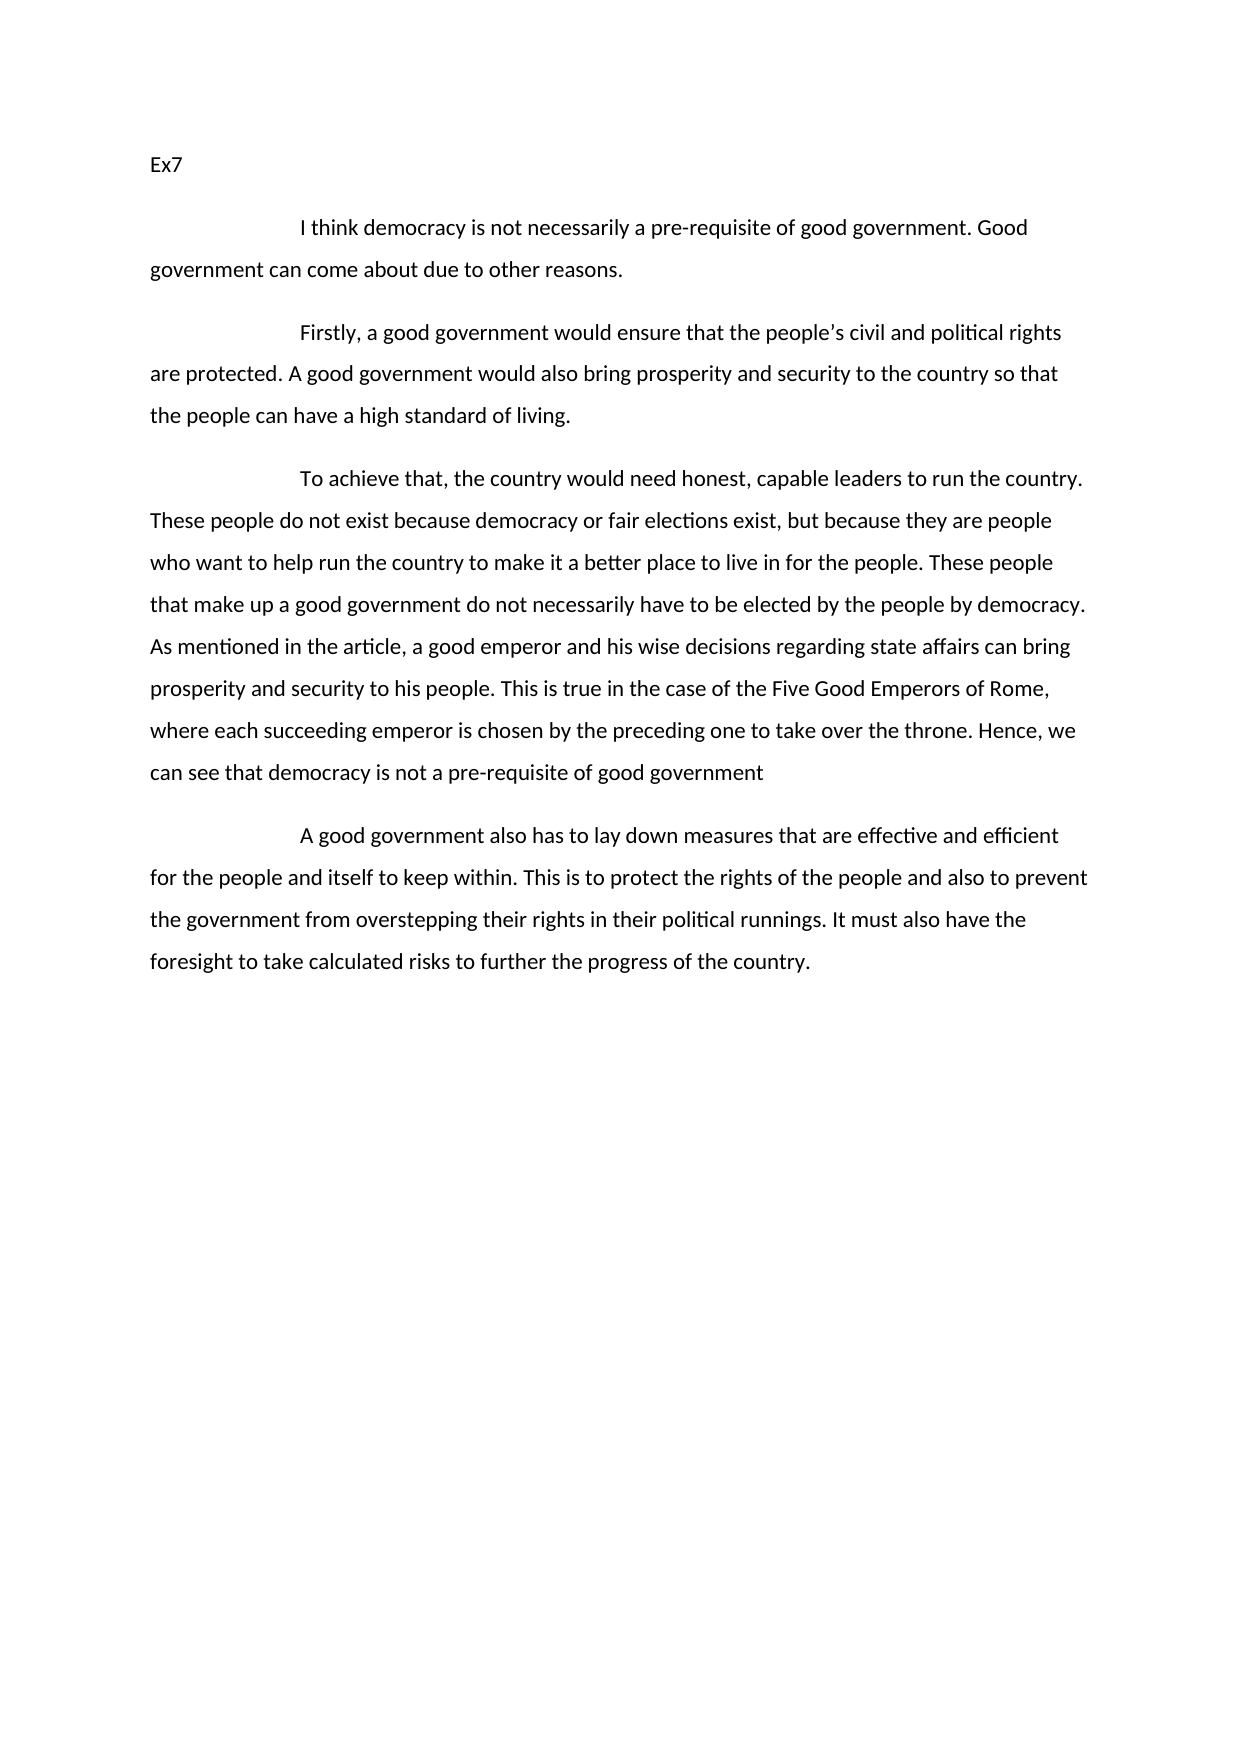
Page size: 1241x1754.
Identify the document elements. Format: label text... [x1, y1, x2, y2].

text I think democracy is not necessarily a pre-requisite of good government. Good government can come about due to other reasons. [150, 213, 1090, 283]
text To achieve that, the country would need honest, capable leaders to run the country. These people do not exist because democracy or fair elections exist, but because they are people who want to help run the country to make it a better place to live in for the people. These people that make up a good government do not necessarily have to be elected by the people by democracy. As mentioned in the article, a good emperor and his wise decisions regarding state affairs can bring prosperity and security to his people. This is true in the case of the Five Good Emperors of Rome, where each succeeding emperor is chosen by the preceding one to take over the throne. Hence, we can see that democracy is not a pre-requisite of good government [150, 464, 1090, 786]
text Firstly, a good government would ensure that the people’s civil and political rights are protected. A good government would also bring prosperity and security to the country so that the people can have a high standard of living. [150, 318, 1090, 429]
text A good government also has to lay down measures that are effective and efficient for the people and itself to keep within. This is to protect the rights of the people and also to prevent the government from overstepping their rights in their political runnings. It must also have the foresight to take calculated risks to further the progress of the country. [150, 821, 1090, 975]
text Ex7 [150, 150, 1090, 178]
